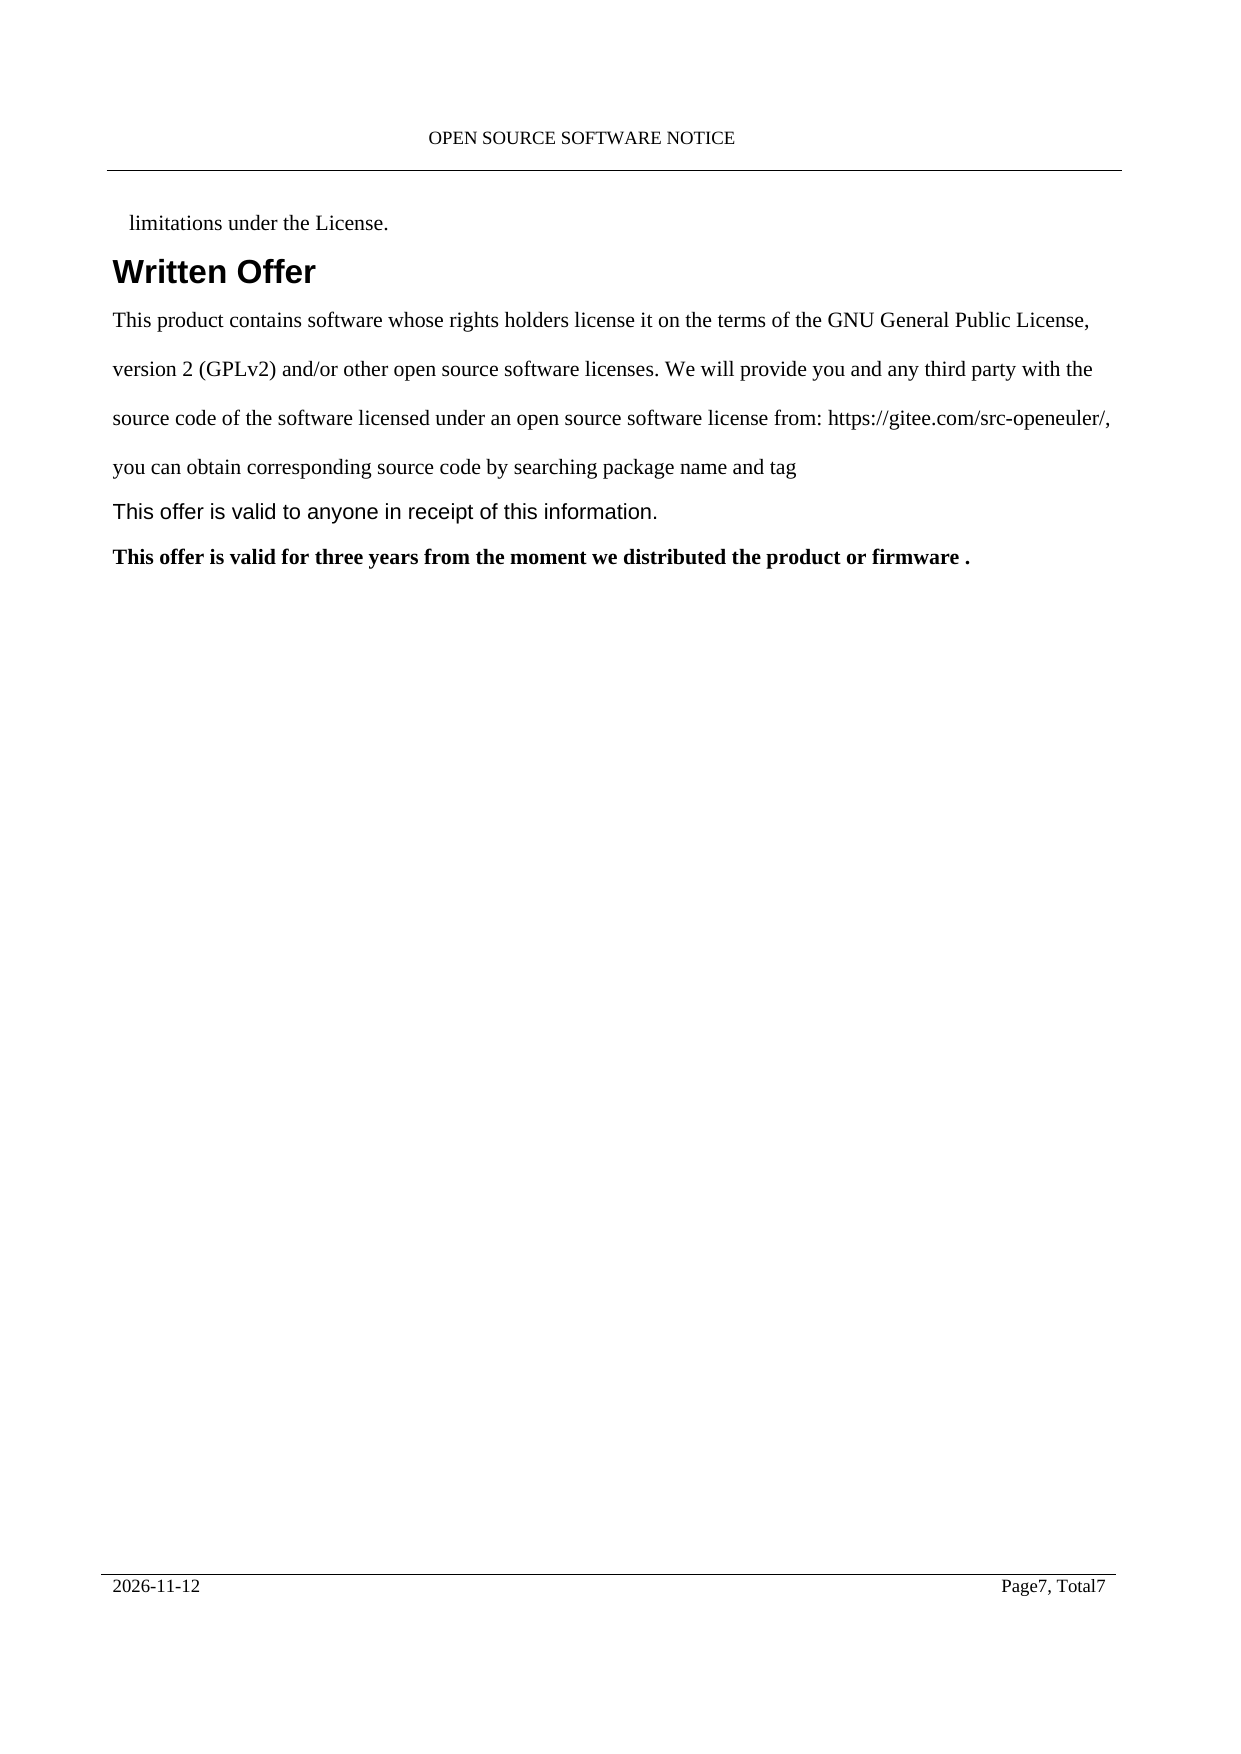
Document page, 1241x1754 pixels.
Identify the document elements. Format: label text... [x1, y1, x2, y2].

text This offer is valid to anyone in receipt of this information. [112, 495, 1128, 528]
text This offer is valid for three years from the moment we distributed the product or firmware . [112, 540, 1128, 573]
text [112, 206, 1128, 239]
text Written Offer [112, 239, 1128, 304]
text This product contains software whose rights holders license it on the terms of the GNU General Public License, version 2 (GPLv2) and/or other open source software licenses. We will provide you and any third party with the source code of the software licensed under an open source software license from: https://gitee.com/src-openeuler/, you can obtain corresponding source code by searching package name and tag [112, 304, 1128, 483]
